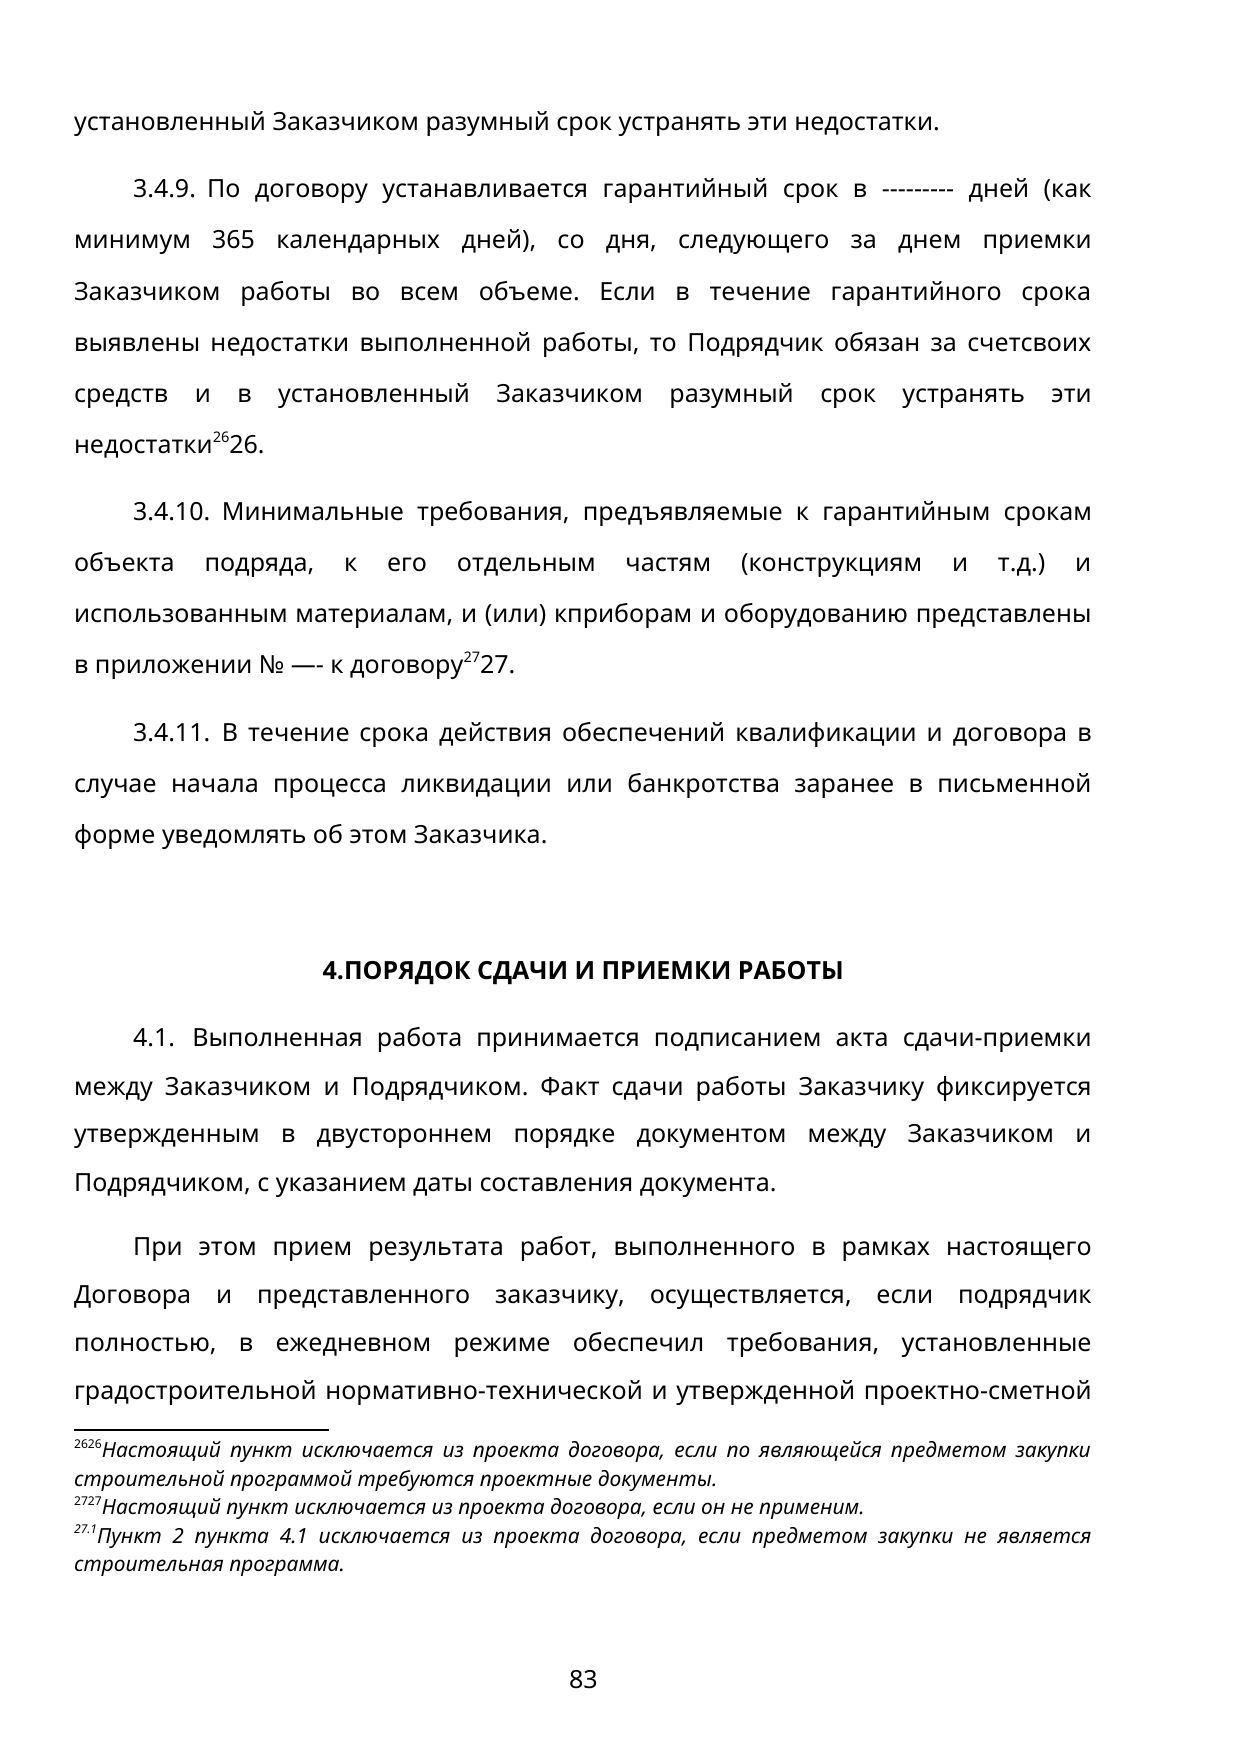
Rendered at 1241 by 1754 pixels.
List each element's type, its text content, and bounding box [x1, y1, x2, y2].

text 3.4.9. По договору устанавливается гарантийный срок в --------- дней (как минимум 365 календарных дней), со дня, следующего за днем приемки Заказчиком работы во всем объеме. Если в течение гарантийного срока выявлены недостатки выполненной работы, то Подрядчик обязан за счетсвоих средств и в установленный Заказчиком разумный срок устранять эти недостатки26. [74, 171, 1092, 460]
text 4.1. Выполненная работа принимается подписанием акта сдачи-приемки между Заказчиком и Подрядчиком. Факт сдачи работы Заказчику фиксируется утвержденным в двустороннем порядке документом между Заказчиком и Подрядчиком, с указанием даты составления документа. [74, 1020, 1092, 1198]
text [74, 1229, 1092, 1407]
text 3.4.11. В течение срока действия обеспечений квалификации и договора в случае начала процесса ликвидации или банкротства заранее в письменной форме уведомлять об этом Заказчика. [74, 715, 1092, 851]
text 4.ПОРЯДОК СДАЧИ И ПРИЕМКИ РАБОТЫ [74, 952, 1092, 986]
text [74, 103, 1092, 137]
text 3.4.10. Минимальные требования, предъявляемые к гарантийным срокам объекта подряда, к его отдельным частям (конструкциям и т.д.) и использованным материалам, и (или) кприборам и оборудованию представлены в приложении № —- к договору27. [74, 494, 1092, 681]
